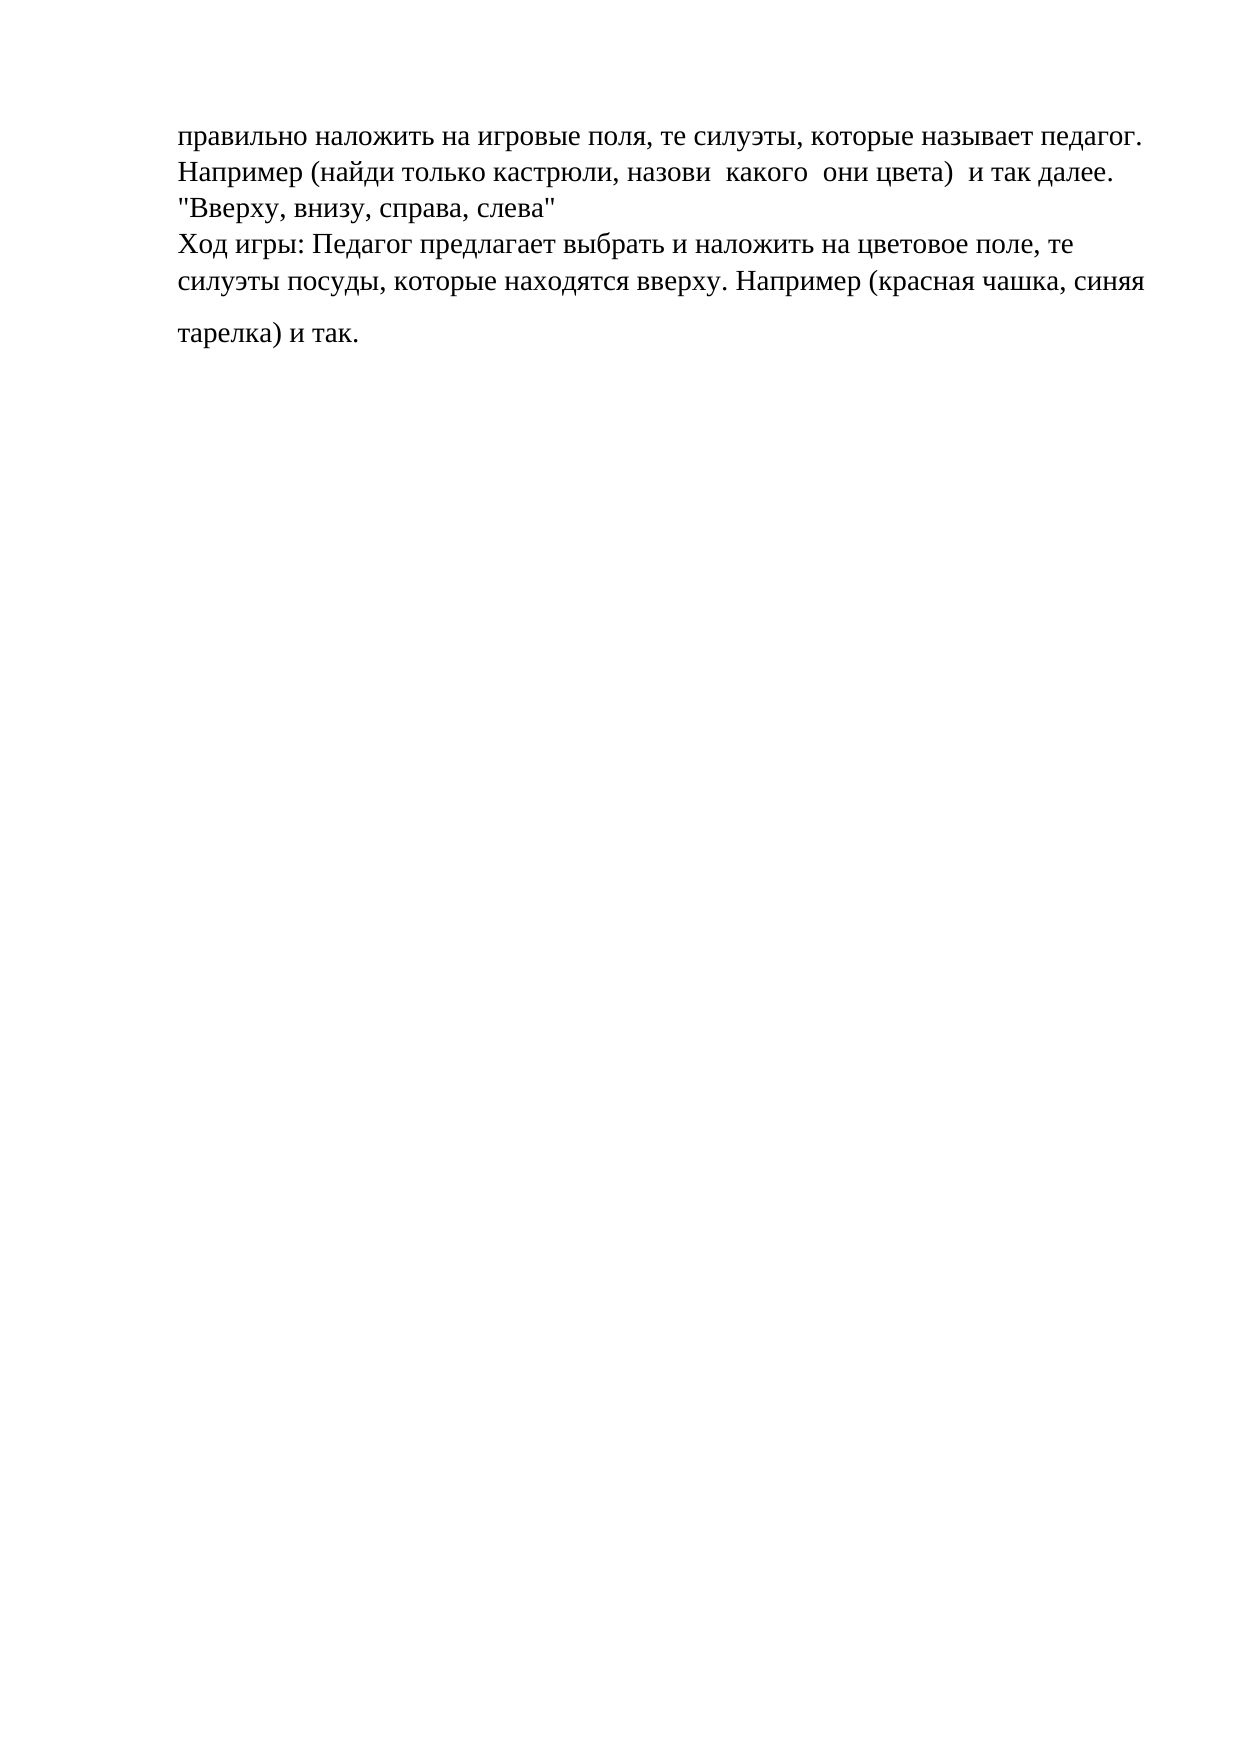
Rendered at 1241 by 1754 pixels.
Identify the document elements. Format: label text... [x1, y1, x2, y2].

text тарелка) и так. [177, 316, 1152, 349]
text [177, 118, 1152, 296]
